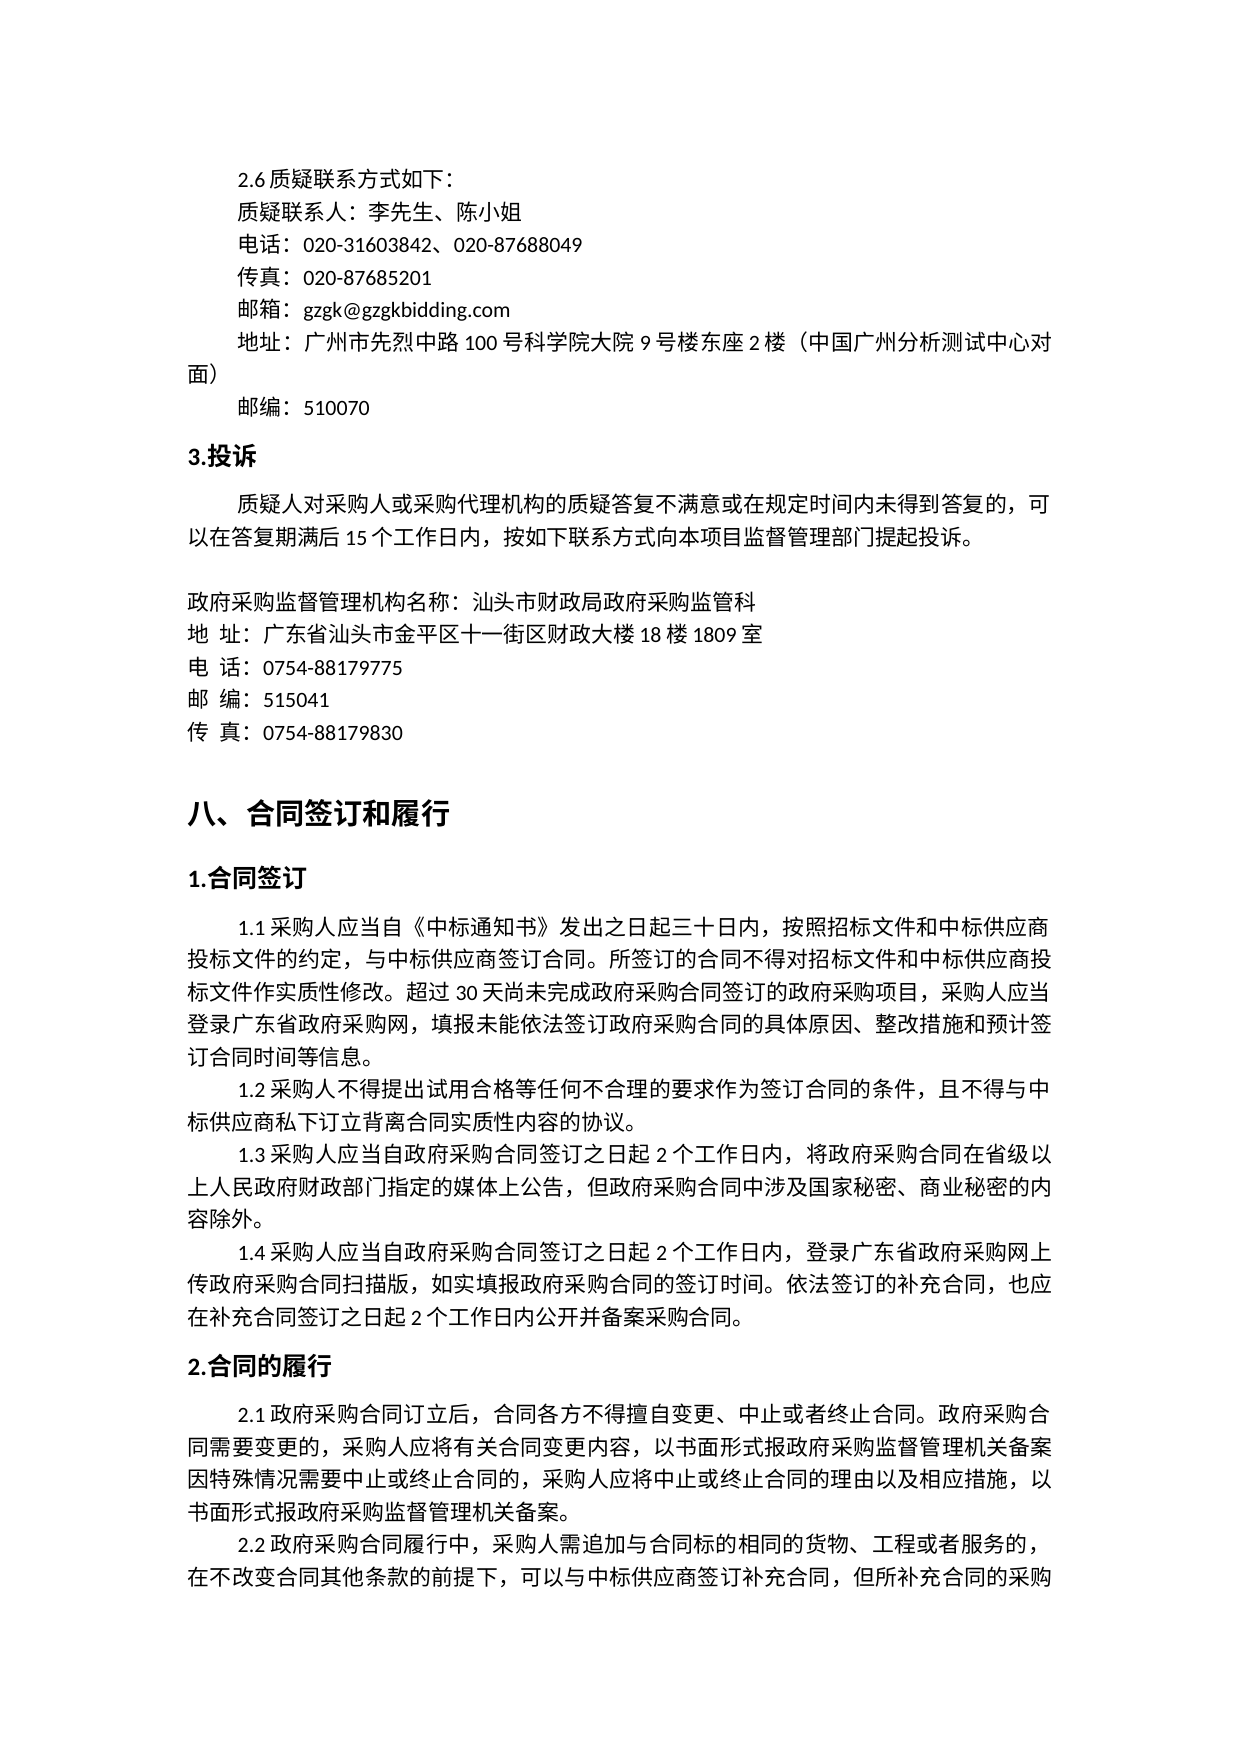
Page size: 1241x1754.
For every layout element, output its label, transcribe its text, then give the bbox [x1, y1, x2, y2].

text 邮编：510070 [187, 389, 1053, 422]
text 传真：020-87685201 [187, 259, 1053, 292]
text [187, 1527, 1053, 1592]
text 八、合同签订和履行 [187, 779, 1053, 844]
text 政府采购监督管理机构名称：汕头市财政局政府采购监管科 [187, 584, 1053, 617]
text 3.投诉 [187, 422, 1053, 487]
text 1.2采购人不得提出试用合格等任何不合理的要求作为签订合同的条件，且不得与中标供应商私下订立背离合同实质性内容的协议。 [187, 1072, 1053, 1137]
text 2.1政府采购合同订立后，合同各方不得擅自变更、中止或者终止合同。政府采购合同需要变更的，采购人应将有关合同变更内容，以书面形式报政府采购监督管理机关备案；因特殊情况需要中止或终止合同的，采购人应将中止或终止合同的理由以及相应措施，以书面形式报政府采购监督管理机关备案。 [187, 1397, 1053, 1527]
text 邮箱：gzgk@gzgkbidding.com [187, 292, 1053, 324]
text 质疑人对采购人或采购代理机构的质疑答复不满意或在规定时间内未得到答复的，可以在答复期满后15个工作日内，按如下联系方式向本项目监督管理部门提起投诉。 [187, 487, 1053, 552]
text 1.合同签订 [187, 844, 1053, 909]
text 邮 编：515041 [187, 682, 1053, 714]
text 2.6质疑联系方式如下： [187, 162, 1053, 194]
text 1.4采购人应当自政府采购合同签订之日起2个工作日内，登录广东省政府采购网上传政府采购合同扫描版，如实填报政府采购合同的签订时间。依法签订的补充合同，也应在补充合同签订之日起2个工作日内公开并备案采购合同。 [187, 1234, 1053, 1332]
text 传 真：0754-88179830 [187, 714, 1053, 747]
text 质疑联系人：李先生、陈小姐 [187, 194, 1053, 227]
text 电 话：0754-88179775 [187, 649, 1053, 682]
text 地址：广州市先烈中路100号科学院大院9号楼东座2楼（中国广州分析测试中心对面） [187, 324, 1053, 389]
text 1.1采购人应当自《中标通知书》发出之日起三十日内，按照招标文件和中标供应商投标文件的约定，与中标供应商签订合同。所签订的合同不得对招标文件和中标供应商投标文件作实质性修改。超过30天尚未完成政府采购合同签订的政府采购项目，采购人应当登录广东省政府采购网，填报未能依法签订政府采购合同的具体原因、整改措施和预计签订合同时间等信息。 [187, 909, 1053, 1072]
text 1.3采购人应当自政府采购合同签订之日起2个工作日内，将政府采购合同在省级以上人民政府财政部门指定的媒体上公告，但政府采购合同中涉及国家秘密、商业秘密的内容除外。 [187, 1137, 1053, 1234]
text 地 址：广东省汕头市金平区十一街区财政大楼18楼1809室 [187, 617, 1053, 649]
text 电话：020-31603842、020-87688049 [187, 227, 1053, 259]
text 2.合同的履行 [187, 1332, 1053, 1397]
